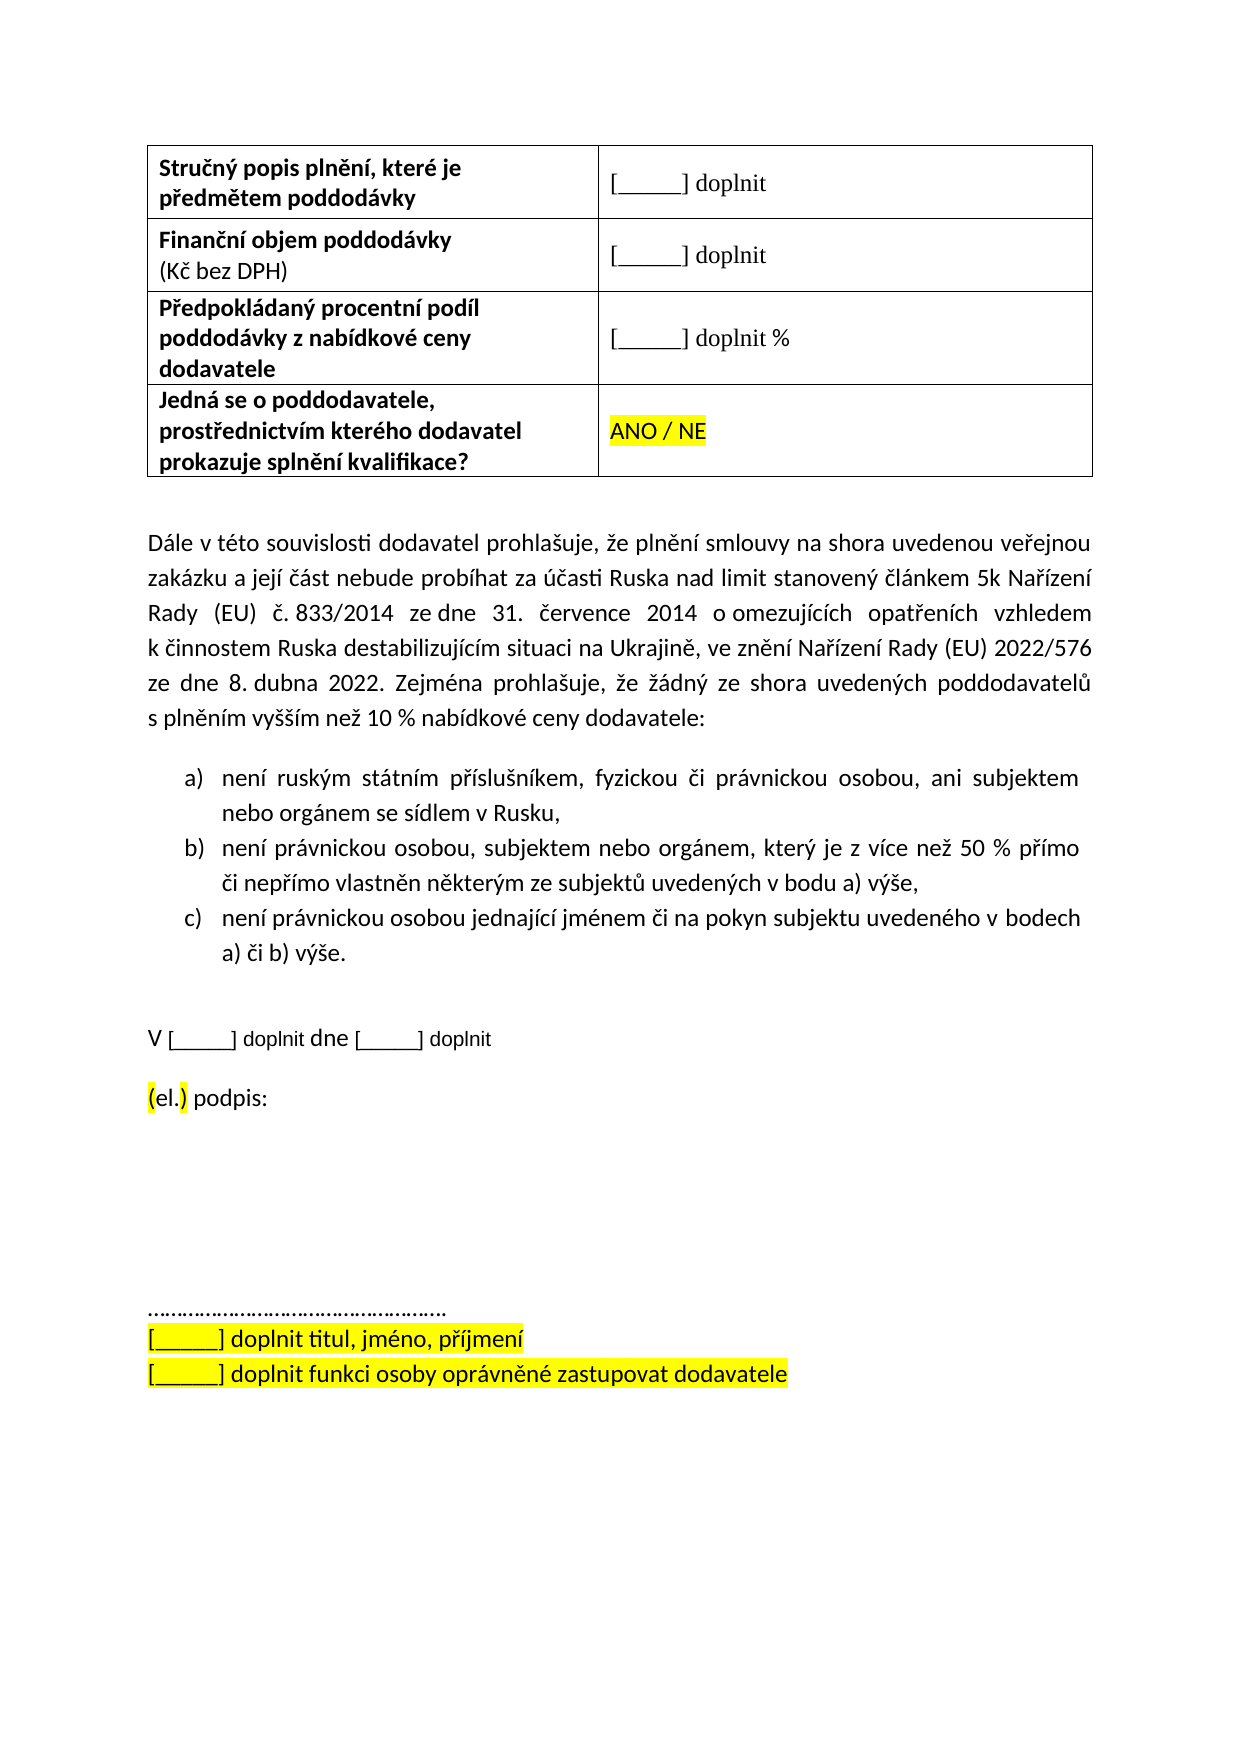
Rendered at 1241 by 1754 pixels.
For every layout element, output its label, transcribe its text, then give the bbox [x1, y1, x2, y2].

list není ruským státním příslušníkem, fyzickou či právnickou osobou, ani subjektem nebo orgánem se sídlem v Rusku, [184, 762, 1081, 828]
text ……………………………………………. [148, 1292, 1092, 1323]
table_cell Jedná se o poddodavatele, prostřednictvím kterého dodavatel prokazuje splnění kvalifikace? [148, 385, 598, 476]
table_cell % [599, 292, 1092, 383]
table_cell Stručný popis plnění, které je předmětem poddodávky [148, 146, 598, 218]
list není právnickou osobou, subjektem nebo orgánem, který je z více než 50 % přímo či nepřímo vlastněn některým ze subjektů uvedených v bodu a) výše, [184, 832, 1081, 898]
table_cell Finanční objem poddodávky (Kč bez DPH) [148, 219, 598, 291]
table_cell ANO / NE [599, 385, 1092, 476]
table_cell [599, 219, 1092, 291]
list není právnickou osobou jednající jménem či na pokyn subjektu uvedeného v bodech a) či b) výše. [184, 902, 1081, 968]
text Dále v této souvislosti dodavatel prohlašuje, že plnění smlouvy na shora uvedenou veřejnou zakázku a její část nebude probíhat za účasti Ruska nad limit stanovený článkem 5k Nařízení Rady (EU) č. 833/2014 ze dne 31. července 2014 o omezujících opatřeních vzhledem k činnostem Ruska destabilizujícím situaci na Ukrajině, ve znění Nařízení Rady (EU) 2022/576 ze dne 8. dubna 2022. Zejména prohlašuje, že žádný ze shora uvedených poddodavatelů s plněním vyšším než 10 % nabídkové ceny dodavatele: [148, 527, 1092, 733]
table_cell Předpokládaný procentní podíl poddodávky z nabídkové ceny dodavatele [148, 292, 598, 383]
text (el.) podpis: [187, 1082, 1092, 1113]
text V dne [148, 1022, 1092, 1053]
table_cell [599, 146, 1092, 218]
